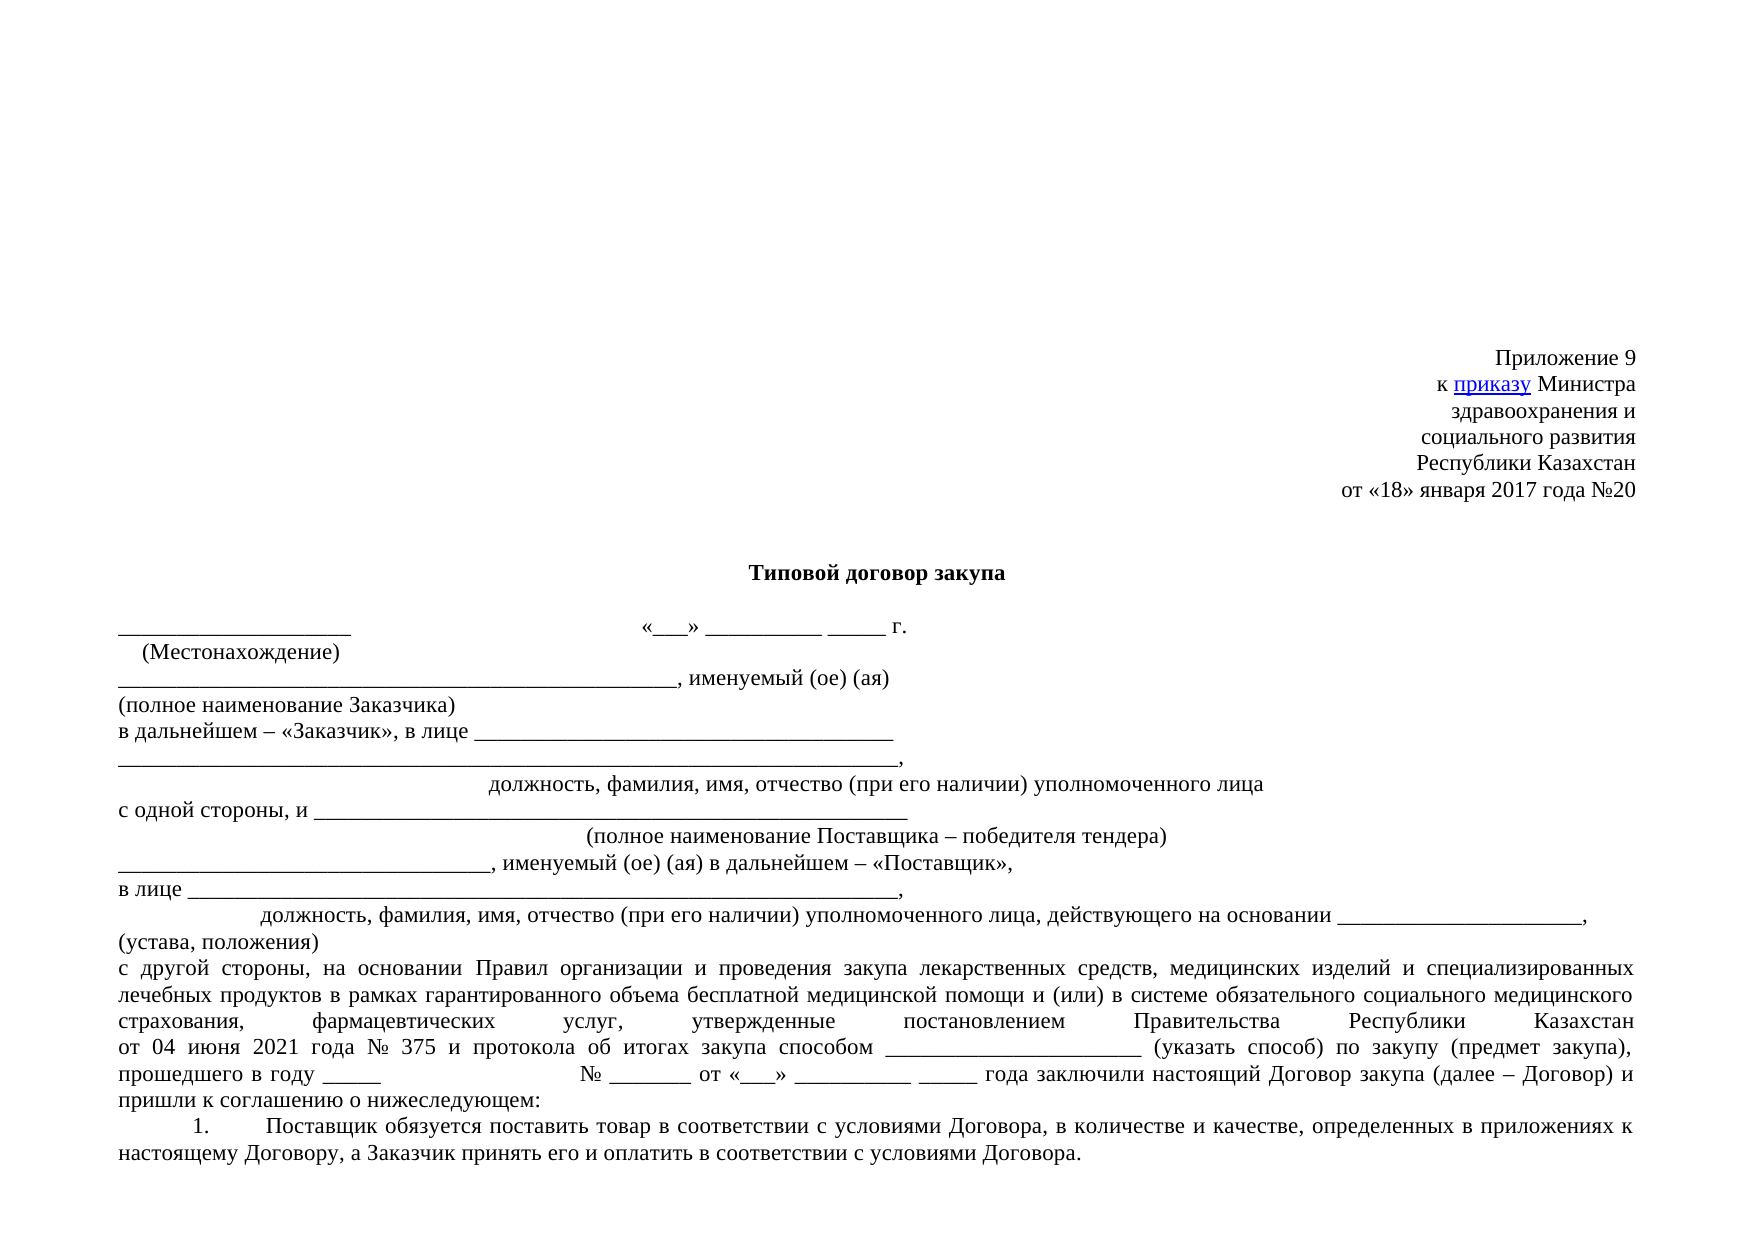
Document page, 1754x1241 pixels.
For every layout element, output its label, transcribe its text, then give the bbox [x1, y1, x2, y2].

text Типовой договор закупа [118, 559, 1636, 585]
list Поставщик обязуется поставить товар в соответствии с условиями Договора, в количестве и качестве, определенных в приложениях к настоящему Договору, а Заказчик принять его и оплатить в соответствии с условиями Договора. [118, 1112, 1636, 1165]
text должность, фамилия, имя, отчество (при его наличии) уполномоченного лица [118, 770, 1636, 796]
text с другой стороны, на основании Правил организации и проведения закупа лекарственных средств, медицинских изделий и специализированных лечебных продуктов в рамках гарантированного объема бесплатной медицинской помощи и (или) в системе обязательного социального медицинского страхования, фармацевтических услуг, утвержденные постановлением Правительства Республики Казахстан от 04 июня 2021 года № 375 и протокола об итогах закупа способом ______________________ (указать способ) по закупу (предмет закупа), прошедшего в году _____ № _______ от «___» __________ _____ года заключили настоящий Договор закупа (далее – Договор) и пришли к соглашению о нижеследующем: [118, 954, 1636, 1112]
text (полное наименование Заказчика) [118, 691, 1636, 717]
text должность, фамилия, имя, отчество (при его наличии) уполномоченного лица, действующего на основании _____________________, [118, 902, 1636, 928]
text к приказу Министра [118, 370, 1636, 397]
text в дальнейшем – «Заказчик», в лице ____________________________________ [118, 717, 1636, 743]
text в лице _____________________________________________________________, [118, 875, 1636, 902]
text (устава, положения) [118, 928, 1636, 954]
text (полное наименование Поставщика – победителя тендера) [118, 822, 1636, 849]
text с одной стороны, и ___________________________________________________ [118, 796, 1636, 822]
text Приложение 9 [118, 344, 1636, 370]
text ____________________ «___» __________ _____ г. [118, 612, 1636, 638]
text Республики Казахстан [118, 449, 1636, 476]
text ___________________________________________________________________, [118, 743, 1636, 770]
text социального развития [118, 423, 1636, 449]
text (Местонахождение) ________________________________________________, именуемый (ое) (ая) [118, 638, 1636, 691]
text ________________________________, именуемый (ое) (ая) в дальнейшем – «Поставщик», [118, 849, 1636, 875]
text здравоохранения и [118, 397, 1636, 423]
text от «18» января 2017 года №20 [118, 476, 1636, 502]
